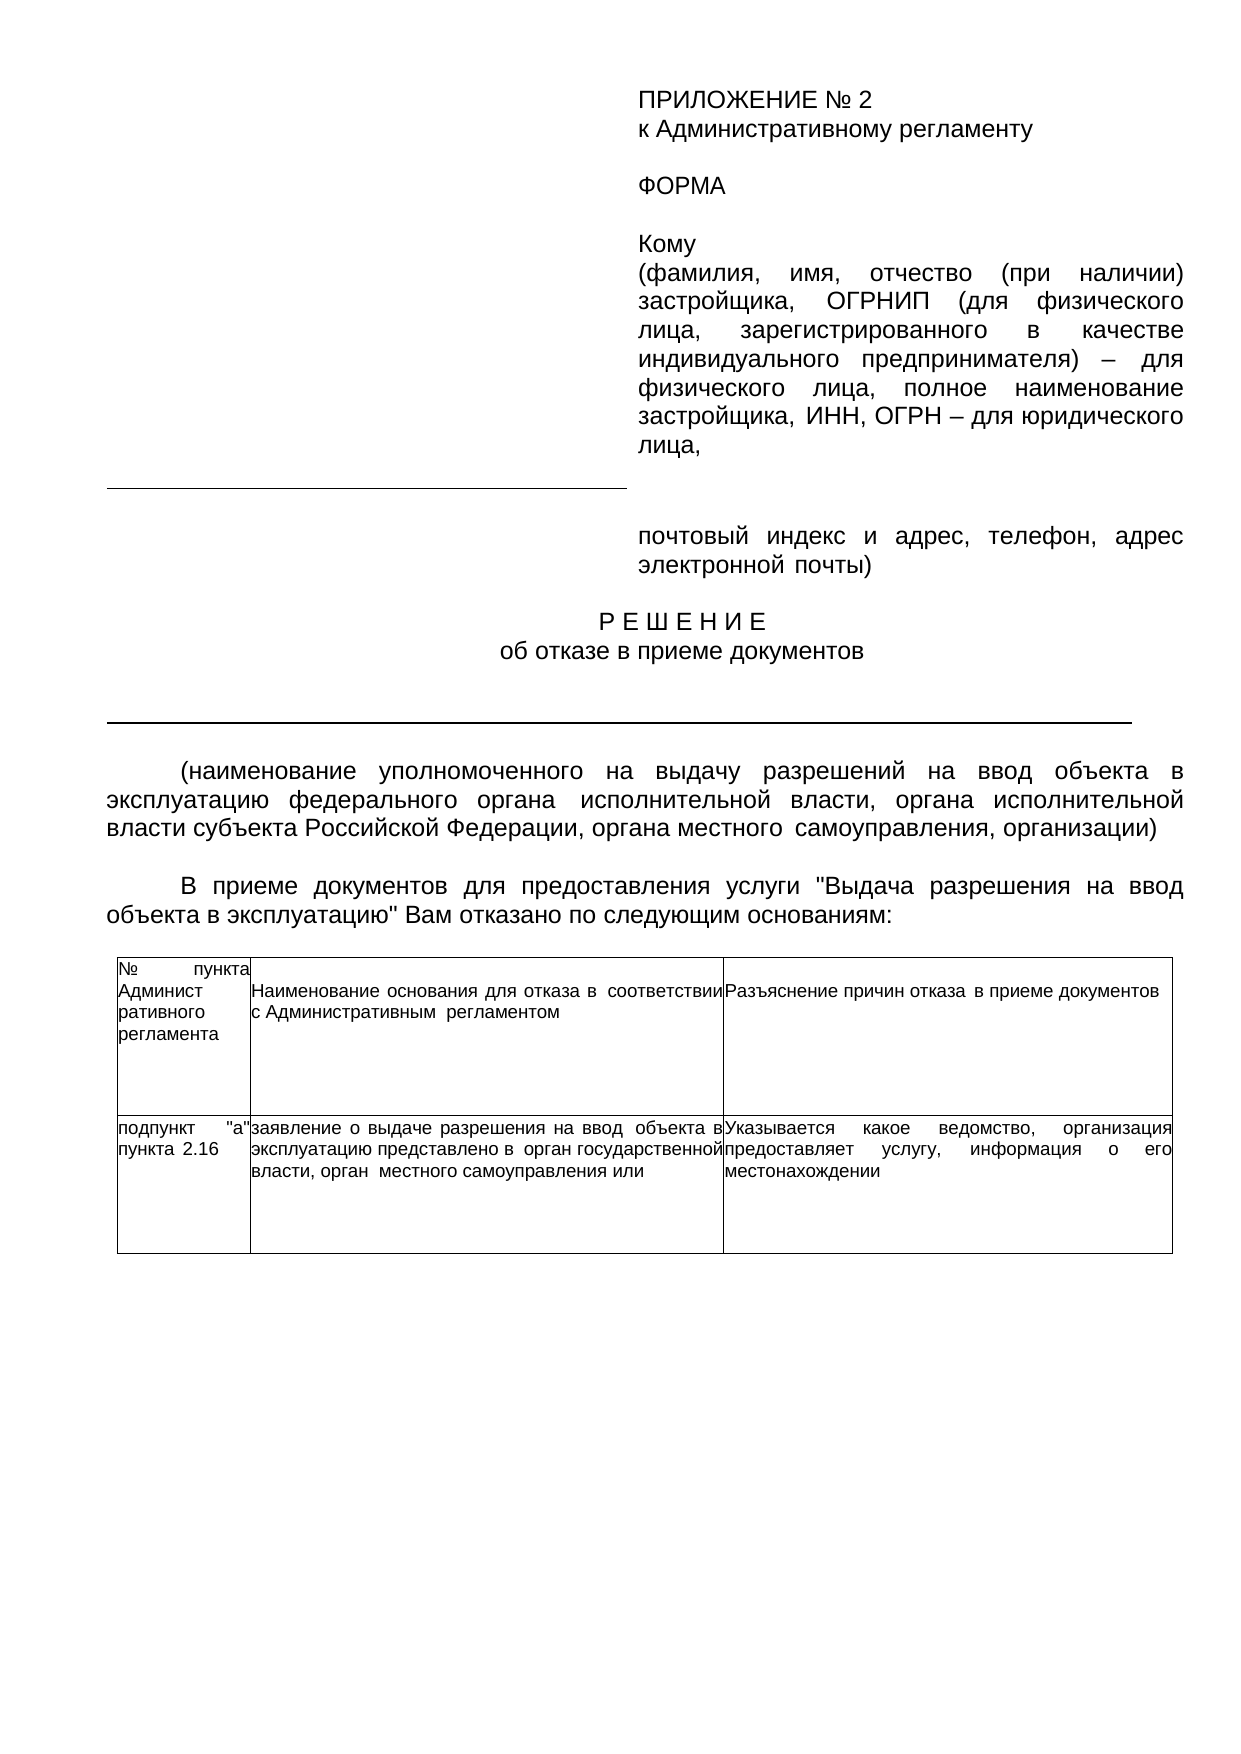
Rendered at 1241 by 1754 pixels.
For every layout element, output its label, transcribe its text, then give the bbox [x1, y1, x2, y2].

table_cell заявление о выдаче разрешения на ввод объекта в эксплуатацию представлено в орган государственной власти, орган местного самоуправления или [251, 1116, 723, 1253]
subtitle Р Е Ш Е Н И Е [106, 607, 1184, 636]
text ПРИЛОЖЕНИЕ № 2 [638, 85, 1184, 114]
table_cell подпункт "а" пункта 2.16 [118, 1116, 250, 1253]
table_header Разъяснение причин отказа в приеме документов [724, 958, 1172, 1115]
table_header № пункта Админист ративного регламента [118, 958, 250, 1115]
text об отказе в приеме документов [106, 636, 1184, 665]
text В приеме документов для предоставления услуги "Выдача разрешения на ввод объекта в эксплуатацию" Вам отказано по следующим основаниям: [106, 871, 1184, 928]
table_header Наименование основания для отказа в соответствии с Административным регламентом [251, 958, 723, 1115]
text к Административному регламенту [638, 114, 1184, 143]
table_cell Указывается какое ведомство, организация предоставляет услугу, информация о его местонахождении [724, 1116, 1172, 1253]
text Кому [638, 229, 1184, 258]
text почтовый индекс и адрес, телефон, адрес электронной почты) [638, 521, 1184, 579]
text ФОРМА [638, 171, 1184, 200]
text (фамилия, имя, отчество (при наличии) застройщика, ОГРНИП (для физического лица, зарегистрированного в качестве индивидуального предпринимателя) – для физического лица, полное наименование застройщика, ИНН, ОГРН – для юридического лица, [638, 258, 1184, 459]
text (наименование уполномоченного на выдачу разрешений на ввод объекта в эксплуатацию федерального органа исполнительной власти, органа исполнительной власти субъекта Российской Федерации, органа местного самоуправления, организации) [106, 756, 1184, 842]
